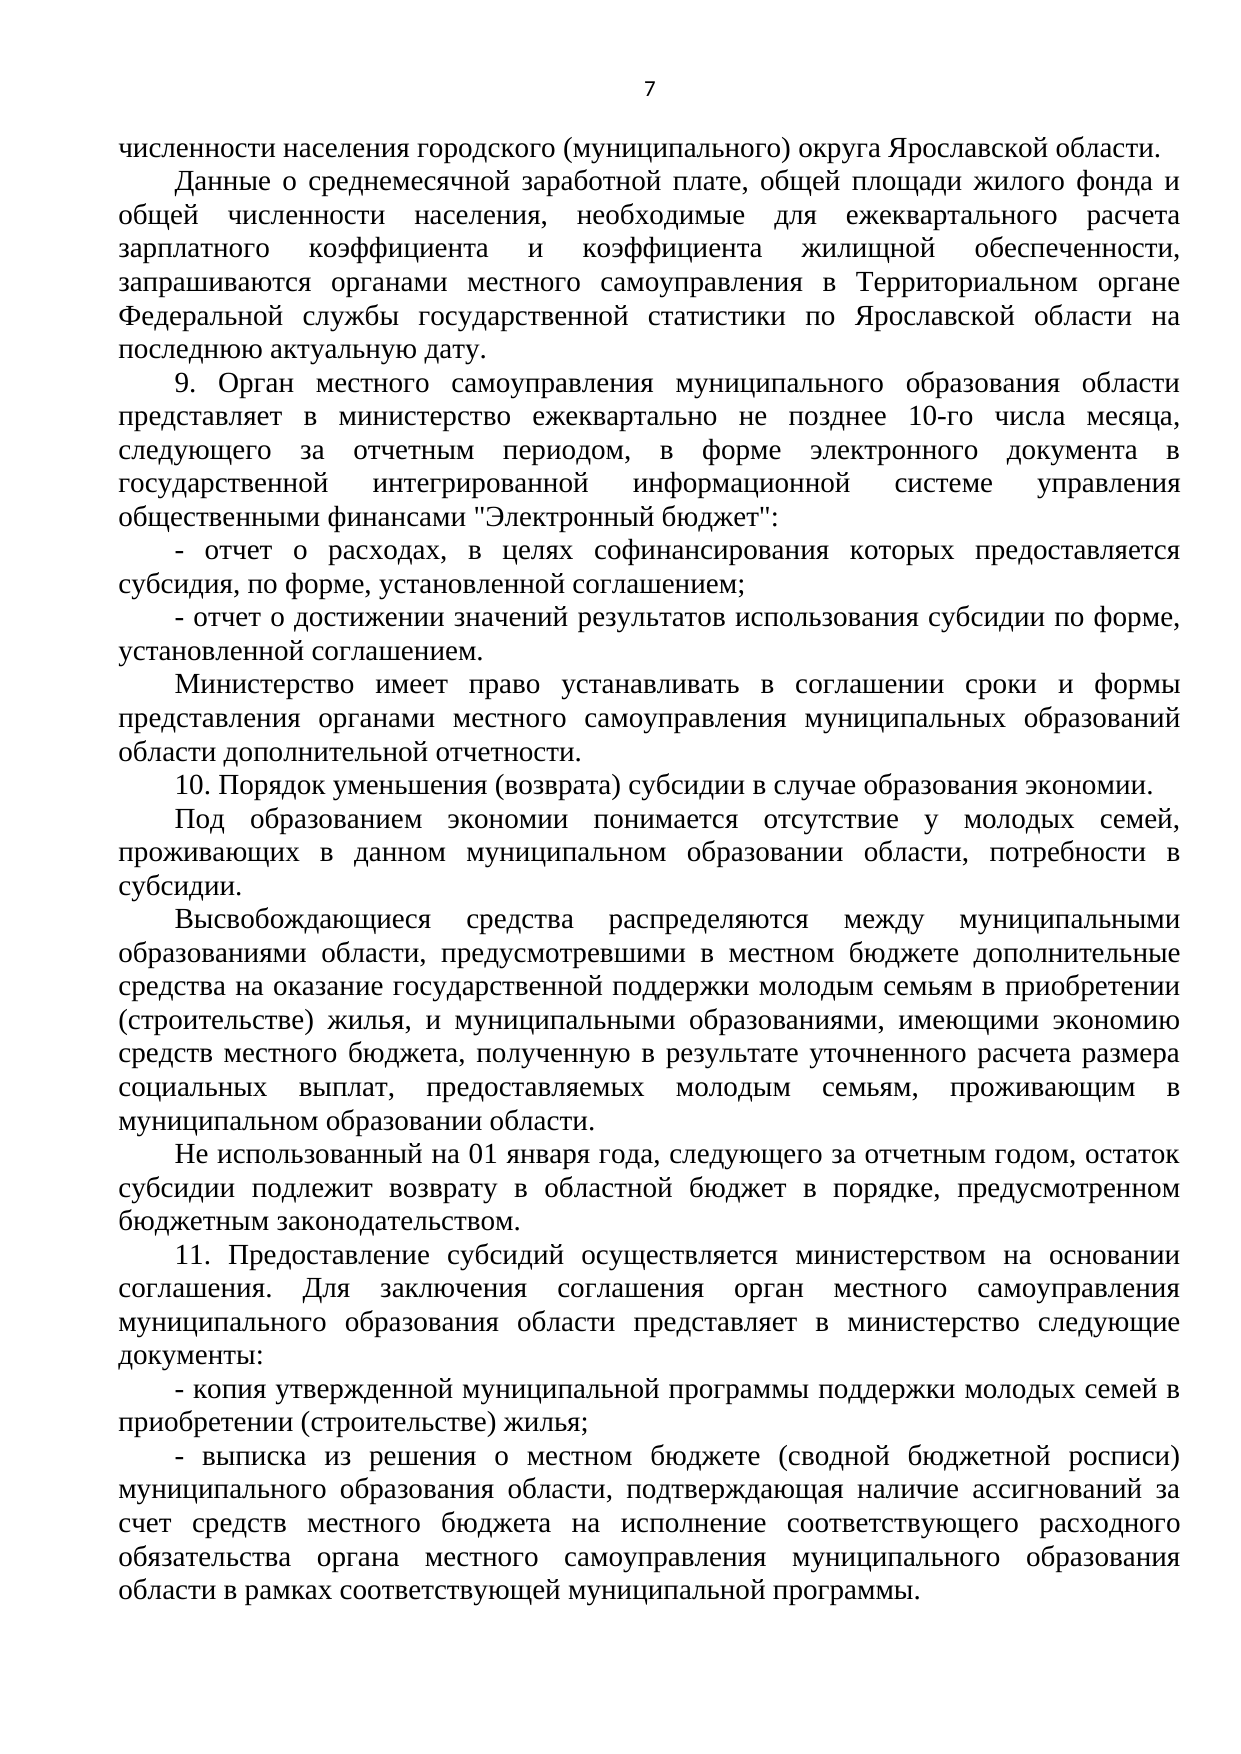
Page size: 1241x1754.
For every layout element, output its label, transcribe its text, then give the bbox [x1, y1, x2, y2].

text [118, 130, 1181, 163]
text 10. Порядок уменьшения (возврата) субсидии в случае образования экономии. [118, 767, 1181, 801]
text Данные о среднемесячной заработной плате, общей площади жилого фонда и общей численности населения, необходимые для ежеквартального расчета зарплатного коэффициента и коэффициента жилищной обеспеченности, запрашиваются органами местного самоуправления в Территориальном органе Федеральной службы государственной статистики по Ярославской области на последнюю актуальную дату. [118, 163, 1181, 365]
text Не использованный на 01 января года, следующего за отчетным годом, остаток субсидии подлежит возврату в областной бюджет в порядке, предусмотренном бюджетным законодательством. [118, 1136, 1181, 1237]
text Под образованием экономии понимается отсутствие у молодых семей, проживающих в данном муниципальном образовании области, потребности в субсидии. [118, 801, 1181, 901]
text Высвобождающиеся средства распределяются между муниципальными образованиями области, предусмотревшими в местном бюджете дополнительные средства на оказание государственной поддержки молодым семьям в приобретении (строительстве) жилья, и муниципальными образованиями, имеющими экономию средств местного бюджета, полученную в результате уточненного расчета размера социальных выплат, предоставляемых молодым семьям, проживающим в муниципальном образовании области. [118, 901, 1181, 1136]
text - копия утвержденной муниципальной программы поддержки молодых семей в приобретении (строительстве) жилья; [118, 1371, 1181, 1438]
text - отчет о достижении значений результатов использования субсидии по форме, установленной соглашением. [118, 599, 1181, 667]
text 9. Орган местного самоуправления муниципального образования области представляет в министерство ежеквартально не позднее 10-го числа месяца, следующего за отчетным периодом, в форме электронного документа в государственной интегрированной информационной системе управления общественными финансами "Электронный бюджет": [118, 365, 1181, 532]
text 11. Предоставление субсидий осуществляется министерством на основании соглашения. Для заключения соглашения орган местного самоуправления муниципального образования области представляет в министерство следующие документы: [118, 1237, 1181, 1371]
text - выписка из решения о местном бюджете (сводной бюджетной росписи) муниципального образования области, подтверждающая наличие ассигнований за счет средств местного бюджета на исполнение соответствующего расходного обязательства органа местного самоуправления муниципального образования области в рамках соответствующей муниципальной программы. [118, 1438, 1181, 1606]
text - отчет о расходах, в целях софинансирования которых предоставляется субсидия, по форме, установленной соглашением; [118, 532, 1181, 599]
text Министерство имеет право устанавливать в соглашении сроки и формы представления органами местного самоуправления муниципальных образований области дополнительной отчетности. [118, 667, 1181, 767]
